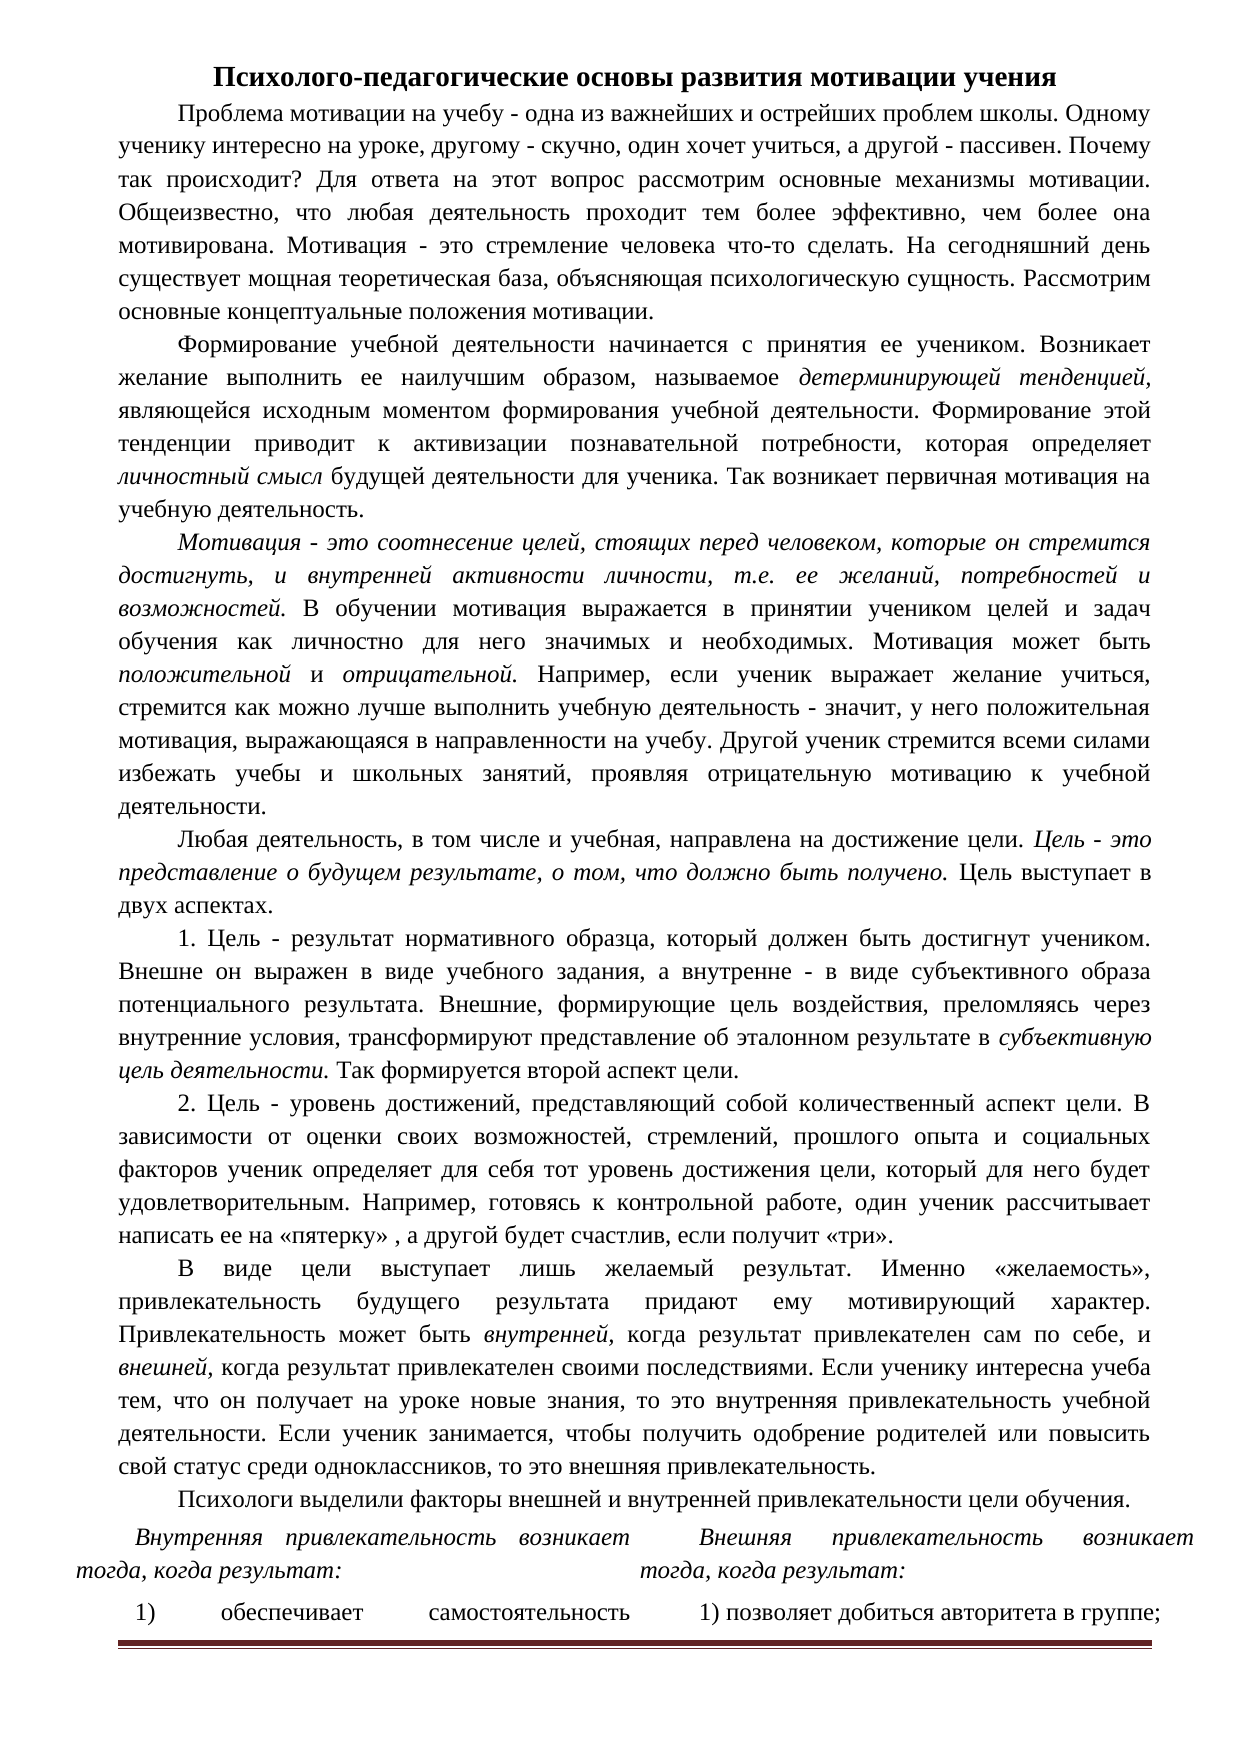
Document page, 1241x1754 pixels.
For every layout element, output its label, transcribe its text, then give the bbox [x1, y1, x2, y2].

text Формирование учебной деятельности начинается с принятия ее учеником. Возникает желание выполнить ее наилучшим образом, называемое детерминирующей тенденцией, являющейся исходным моментом формирования учебной деятельности. Формирование этой тенденции приводит к активизации познавательной потребности, которая определяет личностный смысл будущей деятельности для ученика. Так возникает первичная мотивация на учебную деятельность. [118, 329, 1152, 523]
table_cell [71, 1593, 635, 1636]
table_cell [635, 1593, 1199, 1636]
text 1. Цель - результат нормативного образца, который должен быть достигнут учеником. Внешне он выражен в виде учебного задания, а внутренне - в виде субъективного образа потенциального результата. Внешние, формирующие цель воздействия, преломляясь через внутренние условия, трансформируют представление об эталонном результате в субъективную цель деятельности. Так формируется второй аспект цели. [118, 923, 1152, 1084]
text В виде цели выступает лишь желаемый результат. Именно «желаемость», привлекательность будущего результата придают ему мотивирующий характер. Привлекательность может быть внутренней, когда результат привлекателен сам по себе, и внешней, когда результат привлекателен своими последствиями. Если ученику интересна учеба тем, что он получает на уроке новые знания, то это внутренняя привлекательность учебной деятельности. Если ученик занимается, чтобы получить одобрение родителей или повысить свой статус среди одноклассников, то это внешняя привлекательность. [118, 1253, 1152, 1480]
text Психолого-педагогические основы развития мотивации учения [118, 59, 1152, 93]
text Психологи выделили факторы внешней и внутренней привлекательности цели обучения. [118, 1484, 1152, 1513]
text 2. Цель - уровень достижений, представляющий собой количественный аспект цели. В зависимости от оценки своих возможностей, стремлений, прошлого опыта и социальных факторов ученик определяет для себя тот уровень достижения цели, который для него будет удовлетворительным. Например, готовясь к контрольной работе, один ученик рассчитывает написать ее на «пятерку» , а другой будет счастлив, если получит «три». [118, 1088, 1152, 1249]
text Мотивация - это соотнесение целей, стоящих перед человеком, которые он стремится достигнуть, и внутренней активности личности, т.е. ее желаний, потребностей и возможностей. В обучении мотивация выражается в принятии учеником целей и задач обучения как личностно для него значимых и необходимых. Мотивация может быть положительной и отрицательной. Например, если ученик выражает желание учиться, стремится как можно лучше выполнить учебную деятельность - значит, у него положительная мотивация, выражающаяся в направленности на учебу. Другой ученик стремится всеми силами избежать учебы и школьных занятий, проявляя отрицательную мотивацию к учебной деятельности. [118, 527, 1152, 820]
text Проблема мотивации на учебу - одна из важнейших и острейших проблем школы. Одному ученику интересно на уроке, другому - скучно, один хочет учиться, а другой - пассивен. Почему так происходит? Для ответа на этот вопрос рассмотрим основные механизмы мотивации. Общеизвестно, что любая деятельность проходит тем более эффективно, чем более она мотивирована. Мотивация - это стремление человека что-то сделать. На сегодняшний день существует мощная теоретическая база, объясняющая психологическую сущность. Рассмотрим основные концептуальные положения мотивации. [118, 98, 1152, 324]
table_header Внутренняя привлекательность возникает тогда, когда результат: [71, 1518, 635, 1592]
table_header Внешняя привлекательность возникает тогда, когда результат: [635, 1518, 1199, 1592]
text Любая деятельность, в том числе и учебная, направлена на достижение цели. Цель - это представление о будущем результате, о том, что должно быть получено. Цель выступает в двух аспектах. [118, 824, 1152, 919]
